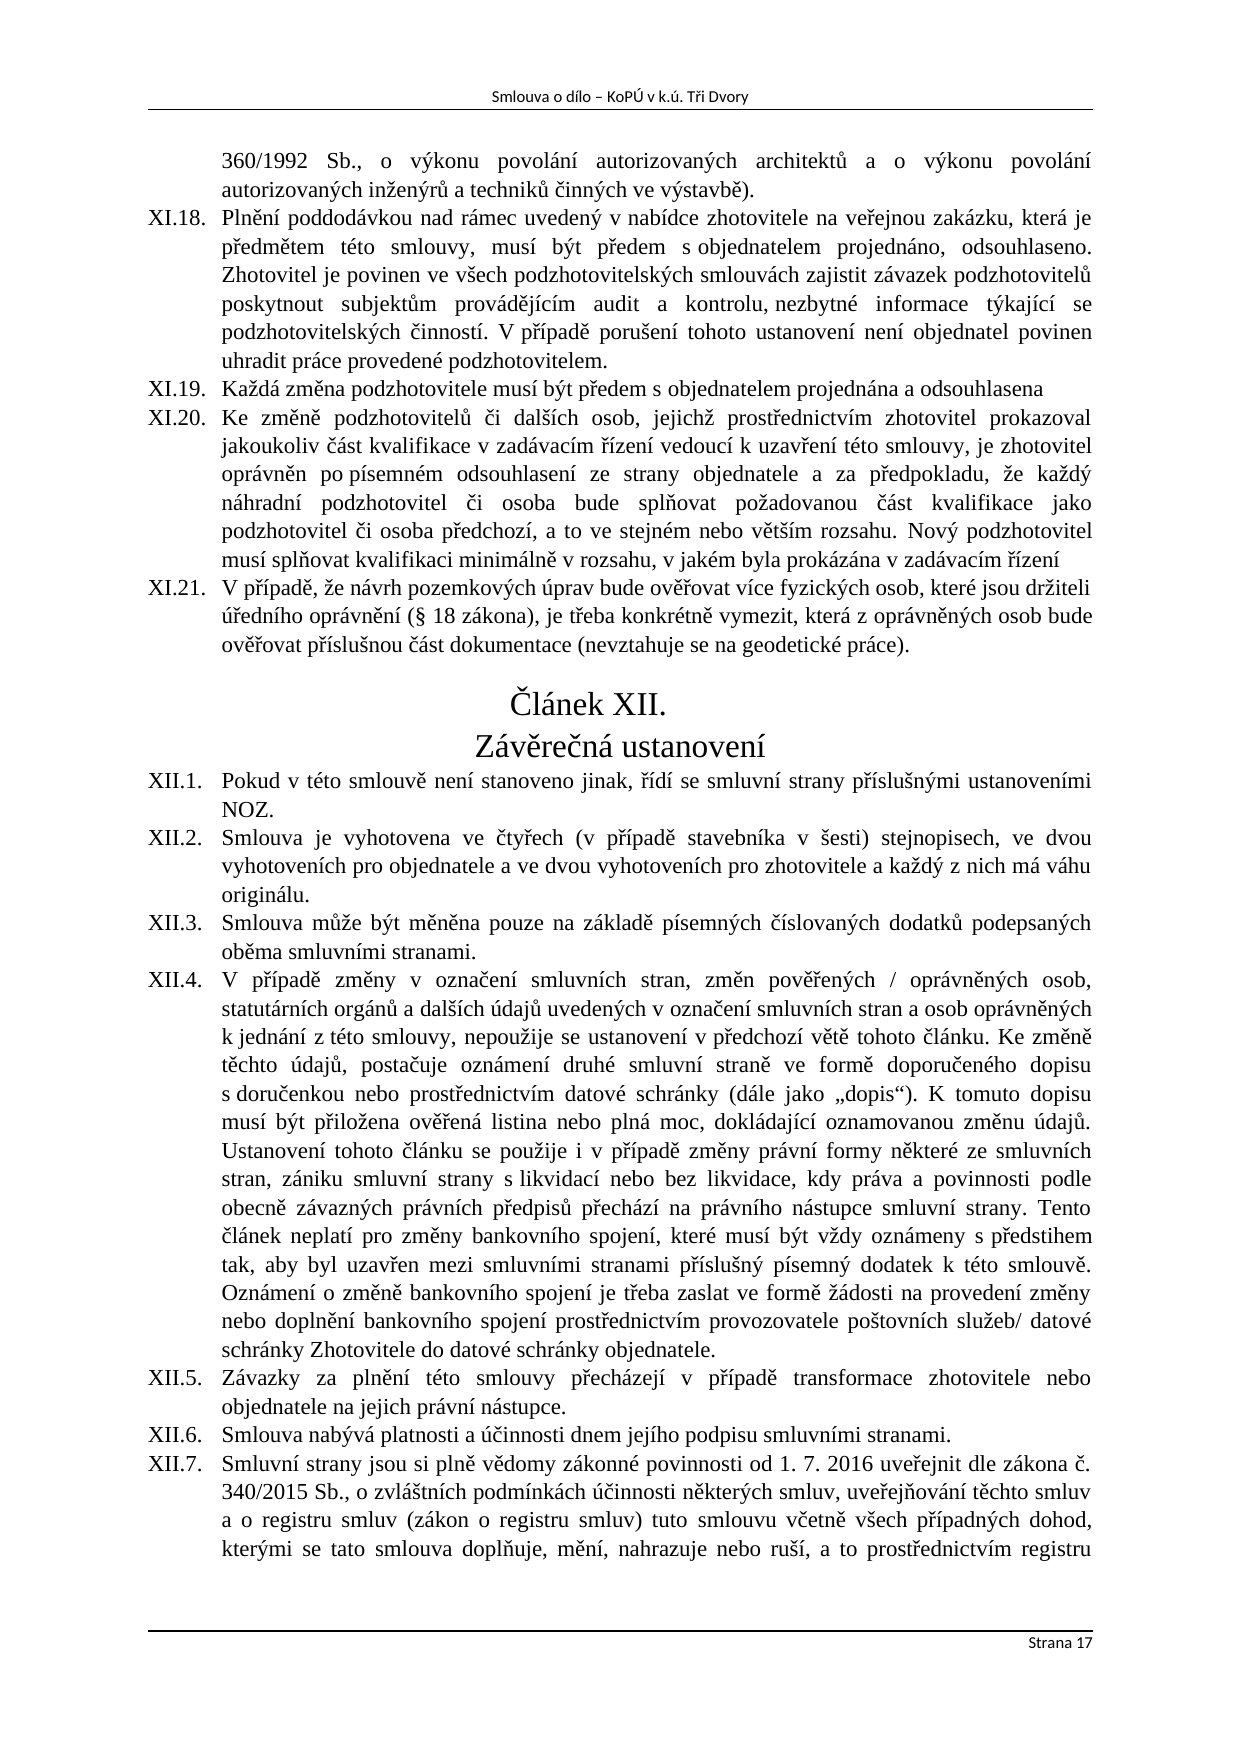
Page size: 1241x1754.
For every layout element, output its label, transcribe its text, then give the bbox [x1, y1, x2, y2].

list Smlouva je vyhotovena ve čtyřech (v případě stavebníka v šesti) stejnopisech, ve dvou vyhotoveních pro objednatele a ve dvou vyhotoveních pro zhotovitele a každý z nich má váhu originálu. [148, 824, 1093, 907]
list Pokud v této smlouvě není stanoveno jinak, řídí se smluvní strany příslušnými ustanoveními NOZ. [148, 767, 1093, 822]
list Smlouva nabývá platnosti a účinnosti dnem jejího podpisu smluvními stranami. [148, 1421, 1093, 1448]
subtitle Závěrečná ustanovení [148, 684, 1093, 764]
list Ke změně podzhotovitelů či dalších osob, jejichž prostřednictvím zhotovitel prokazoval jakoukoliv část kvalifikace v zadávacím řízení vedoucí k uzavření této smlouvy, je zhotovitel oprávněn po písemném odsouhlasení ze strany objednatele a za předpokladu, že každý náhradní podzhotovitel či osoba bude splňovat požadovanou část kvalifikace jako podzhotovitel či osoba předchozí, a to ve stejném nebo větším rozsahu. Nový podzhotovitel musí splňovat kvalifikaci minimálně v rozsahu, v jakém byla prokázána v zadávacím řízení [148, 403, 1093, 572]
list V případě změny v označení smluvních stran, změn pověřených / oprávněných osob, statutárních orgánů a dalších údajů uvedených v označení smluvních stran a osob oprávněných k jednání z této smlouvy, nepoužije se ustanovení v předchozí větě tohoto článku. Ke změně těchto údajů, postačuje oznámení druhé smluvní straně ve formě doporučeného dopisu s doručenkou nebo prostřednictvím datové schránky (dále jako „dopis“). K tomuto dopisu musí být přiložena ověřená listina nebo plná moc, dokládající oznamovanou změnu údajů. Ustanovení tohoto článku se použije i v případě změny právní formy některé ze smluvních stran, zániku smluvní strany s likvidací nebo bez likvidace, kdy práva a povinnosti podle obecně závazných právních předpisů přechází na právního nástupce smluvní strany. Tento článek neplatí pro změny bankovního spojení, které musí být vždy oznámeny s předstihem tak, aby byl uzavřen mezi smluvními stranami příslušný písemný dodatek k této smlouvě. Oznámení o změně bankovního spojení je třeba zaslat ve formě žádosti na provedení změny nebo doplnění bankovního spojení prostřednictvím provozovatele poštovních služeb/ datové schránky Zhotovitele do datové schránky objednatele. [148, 966, 1093, 1362]
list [148, 1450, 1093, 1561]
list Závazky za plnění této smlouvy přecházejí v případě transformace zhotovitele nebo objednatele na jejich právní nástupce. [148, 1364, 1093, 1419]
list Plnění poddodávkou nad rámec uvedený v nabídce zhotovitele na veřejnou zakázku, která je předmětem této smlouvy, musí být předem s objednatelem projednáno, odsouhlaseno. Zhotovitel je povinen ve všech podzhotovitelských smlouvách zajistit závazek podzhotovitelů poskytnout subjektům provádějícím audit a kontrolu, nezbytné informace týkající se podzhotovitelských činností. V případě porušení tohoto ustanovení není objednatel povinen uhradit práce provedené podzhotovitelem. [148, 204, 1093, 373]
list Každá změna podzhotovitele musí být předem s objednatelem projednána a odsouhlasena [148, 375, 1093, 401]
list Smlouva může být měněna pouze na základě písemných číslovaných dodatků podepsaných oběma smluvními stranami. [148, 909, 1093, 964]
list V případě, že návrh pozemkových úprav bude ověřovat více fyzických osob, které jsou držiteli úředního oprávnění (§ 18 zákona), je třeba konkrétně vymezit, která z oprávněných osob bude ověřovat příslušnou část dokumentace (nevztahuje se na geodetické práce). [148, 574, 1093, 657]
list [148, 148, 1093, 202]
